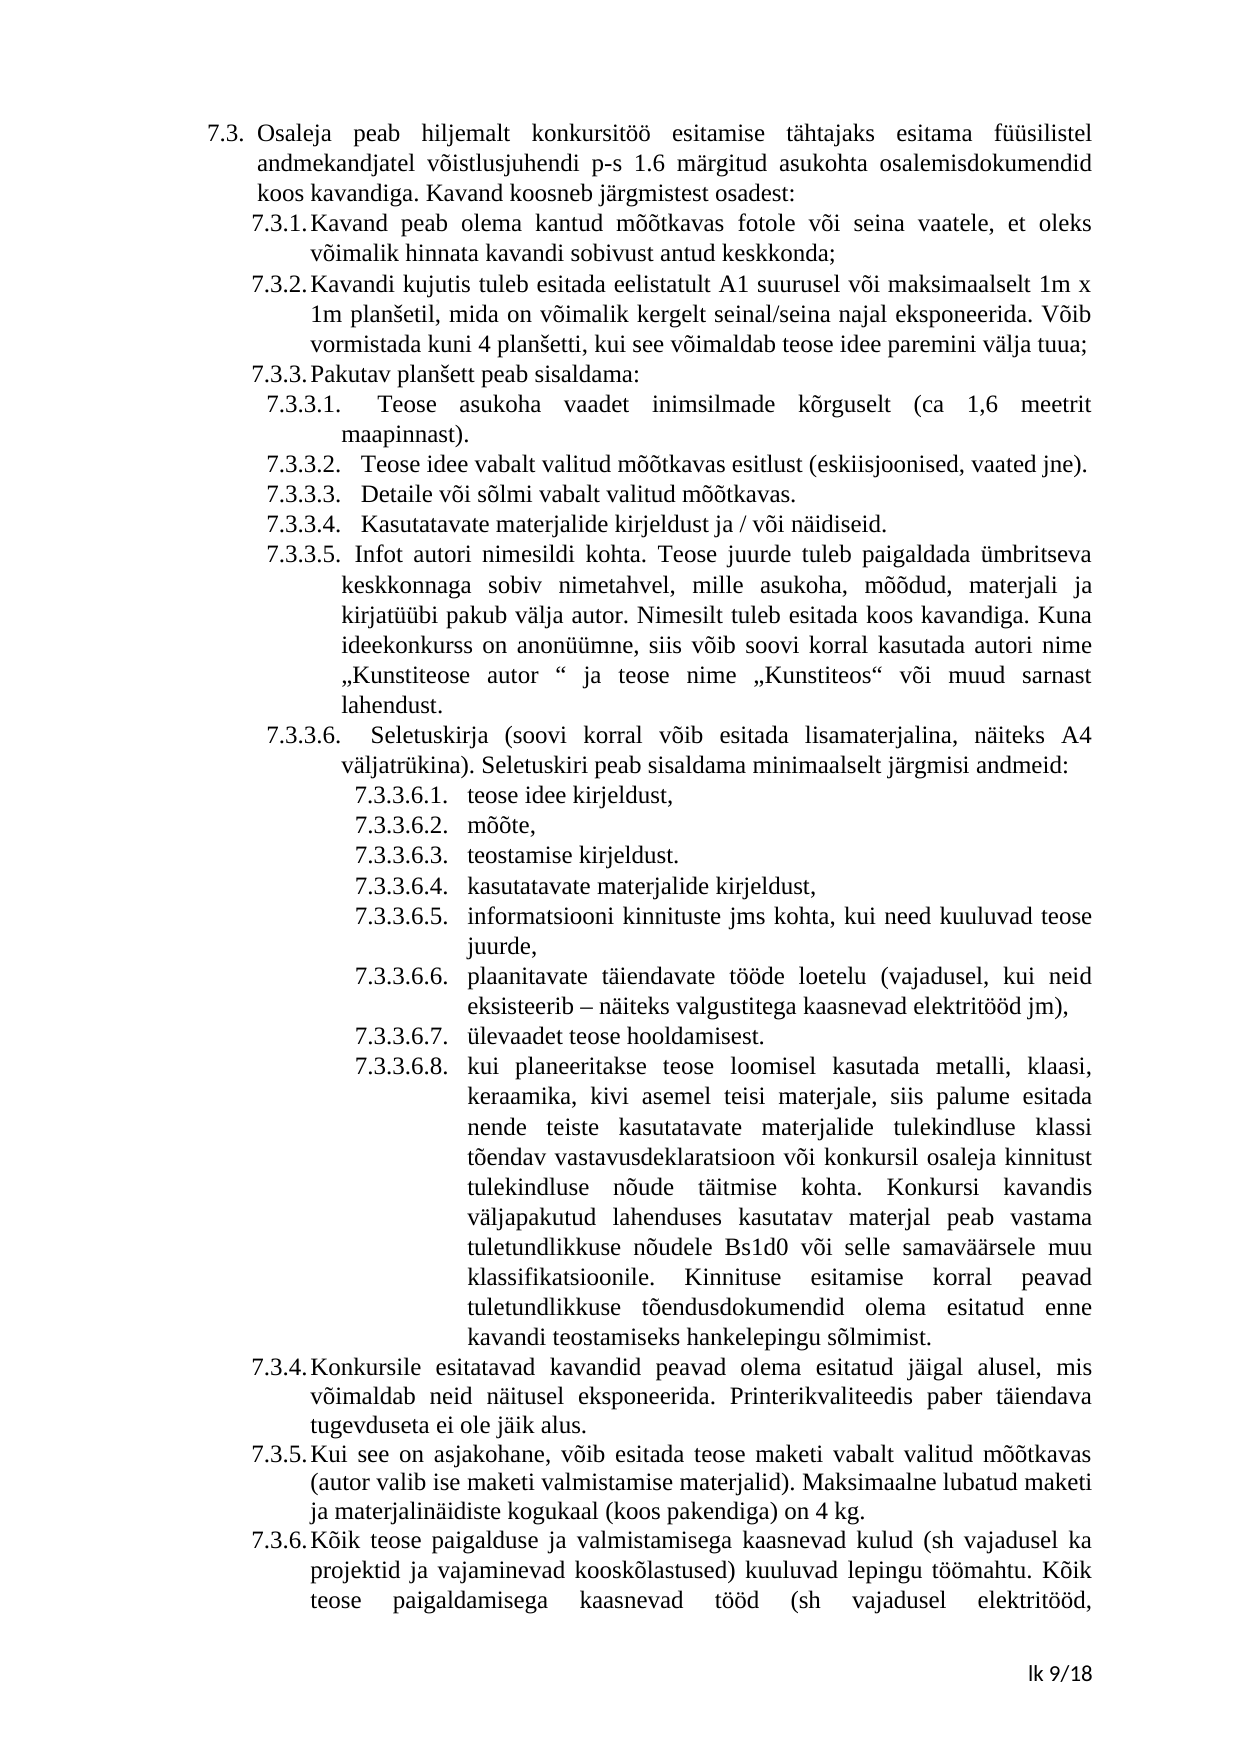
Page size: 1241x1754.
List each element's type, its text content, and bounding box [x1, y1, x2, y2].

list kui planeeritakse teose loomisel kasutada metalli, klaasi, keraamika, kivi asemel teisi materjale, siis palume esitada nende teiste kasutatavate materjalide tulekindluse klassi tõendav vastavusdeklaratsioon või konkursil osaleja kinnitust tulekindluse nõude täitmise kohta. Konkursi kavandis väljapakutud lahenduses kasutatav materjal peab vastama tuletundlikkuse nõudele Bs1d0 või selle samaväärsele muu klassifikatsioonile. Kinnituse esitamise korral peavad tuletundlikkuse tõendusdokumendid olema esitatud enne kavandi teostamiseks hankelepingu sõlmimist. [354, 1051, 1093, 1351]
list Kasutatavate materjalide kirjeldust ja / või näidiseid. [266, 509, 1093, 538]
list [251, 1525, 1093, 1614]
list Detaile või sõlmi vabalt valitud mõõtkavas. [266, 479, 1093, 508]
list mõõte, [354, 811, 1093, 839]
list Infot autori nimesildi kohta. Teose juurde tuleb paigaldada ümbritseva keskkonnaga sobiv nimetahvel, mille asukoha, mõõdud, materjali ja kirjatüübi pakub välja autor. Nimesilt tuleb esitada koos kavandiga. Kuna ideekonkurss on anonüümne, siis võib soovi korral kasutada autori nime „Kunstiteose autor “ ja teose nime „Kunstiteos“ või muud sarnast lahendust. [266, 539, 1093, 719]
list Kavand peab olema kantud mõõtkavas fotole või seina vaatele, et oleks võimalik hinnata kavandi sobivust antud keskkonda; [251, 208, 1093, 267]
list Kui see on asjakohane, võib esitada teose maketi vabalt valitud mõõtkavas (autor valib ise maketi valmistamise materjalid). Maksimaalne lubatud maketi ja materjalinäidiste kogukaal (koos pakendiga) on 4 kg. [251, 1439, 1093, 1525]
list Osaleja peab hiljemalt konkursitöö esitamise tähtajaks esitama füüsilistel andmekandjatel võistlusjuhendi p-s 1.6 märgitud asukohta osalemisdokumendid koos kavandiga. Kavand koosneb järgmistest osadest: [207, 118, 1093, 207]
list plaanitavate täiendavate tööde loetelu (vajadusel, kui neid eksisteerib – näiteks valgustitega kaasnevad elektritööd jm), [354, 961, 1093, 1020]
list Konkursile esitatavad kavandid peavad olema esitatud jäigal alusel, mis võimaldab neid näitusel eksponeerida. Printerikvaliteedis paber täiendava tugevduseta ei ole jäik alus. [251, 1352, 1093, 1439]
list informatsiooni kinnituste jms kohta, kui need kuuluvad teose juurde, [354, 901, 1093, 960]
list Teose idee vabalt valitud mõõtkavas esitlust (eskiisjoonised, vaated jne). [266, 449, 1093, 478]
list Kavandi kujutis tuleb esitada eelistatult A1 suurusel või maksimaalselt 1m x 1m planšetil, mida on võimalik kergelt seinal/seina najal eksponeerida. Võib vormistada kuni 4 planšetti, kui see võimaldab teose idee paremini välja tuua; [251, 269, 1093, 358]
list Pakutav planšett peab sisaldama: [251, 359, 1093, 388]
list ülevaadet teose hooldamisest. [354, 1021, 1093, 1050]
list kasutatavate materjalide kirjeldust, [354, 871, 1093, 899]
list Seletuskirja (soovi korral võib esitada lisamaterjalina, näiteks A4 väljatrükina). Seletuskiri peab sisaldama minimaalselt järgmisi andmeid: [266, 720, 1093, 779]
list teostamise kirjeldust. [354, 841, 1093, 869]
list Teose asukoha vaadet inimsilmade kõrguselt (ca 1,6 meetrit maapinnast). [266, 389, 1093, 448]
list teose idee kirjeldust, [354, 780, 1093, 809]
